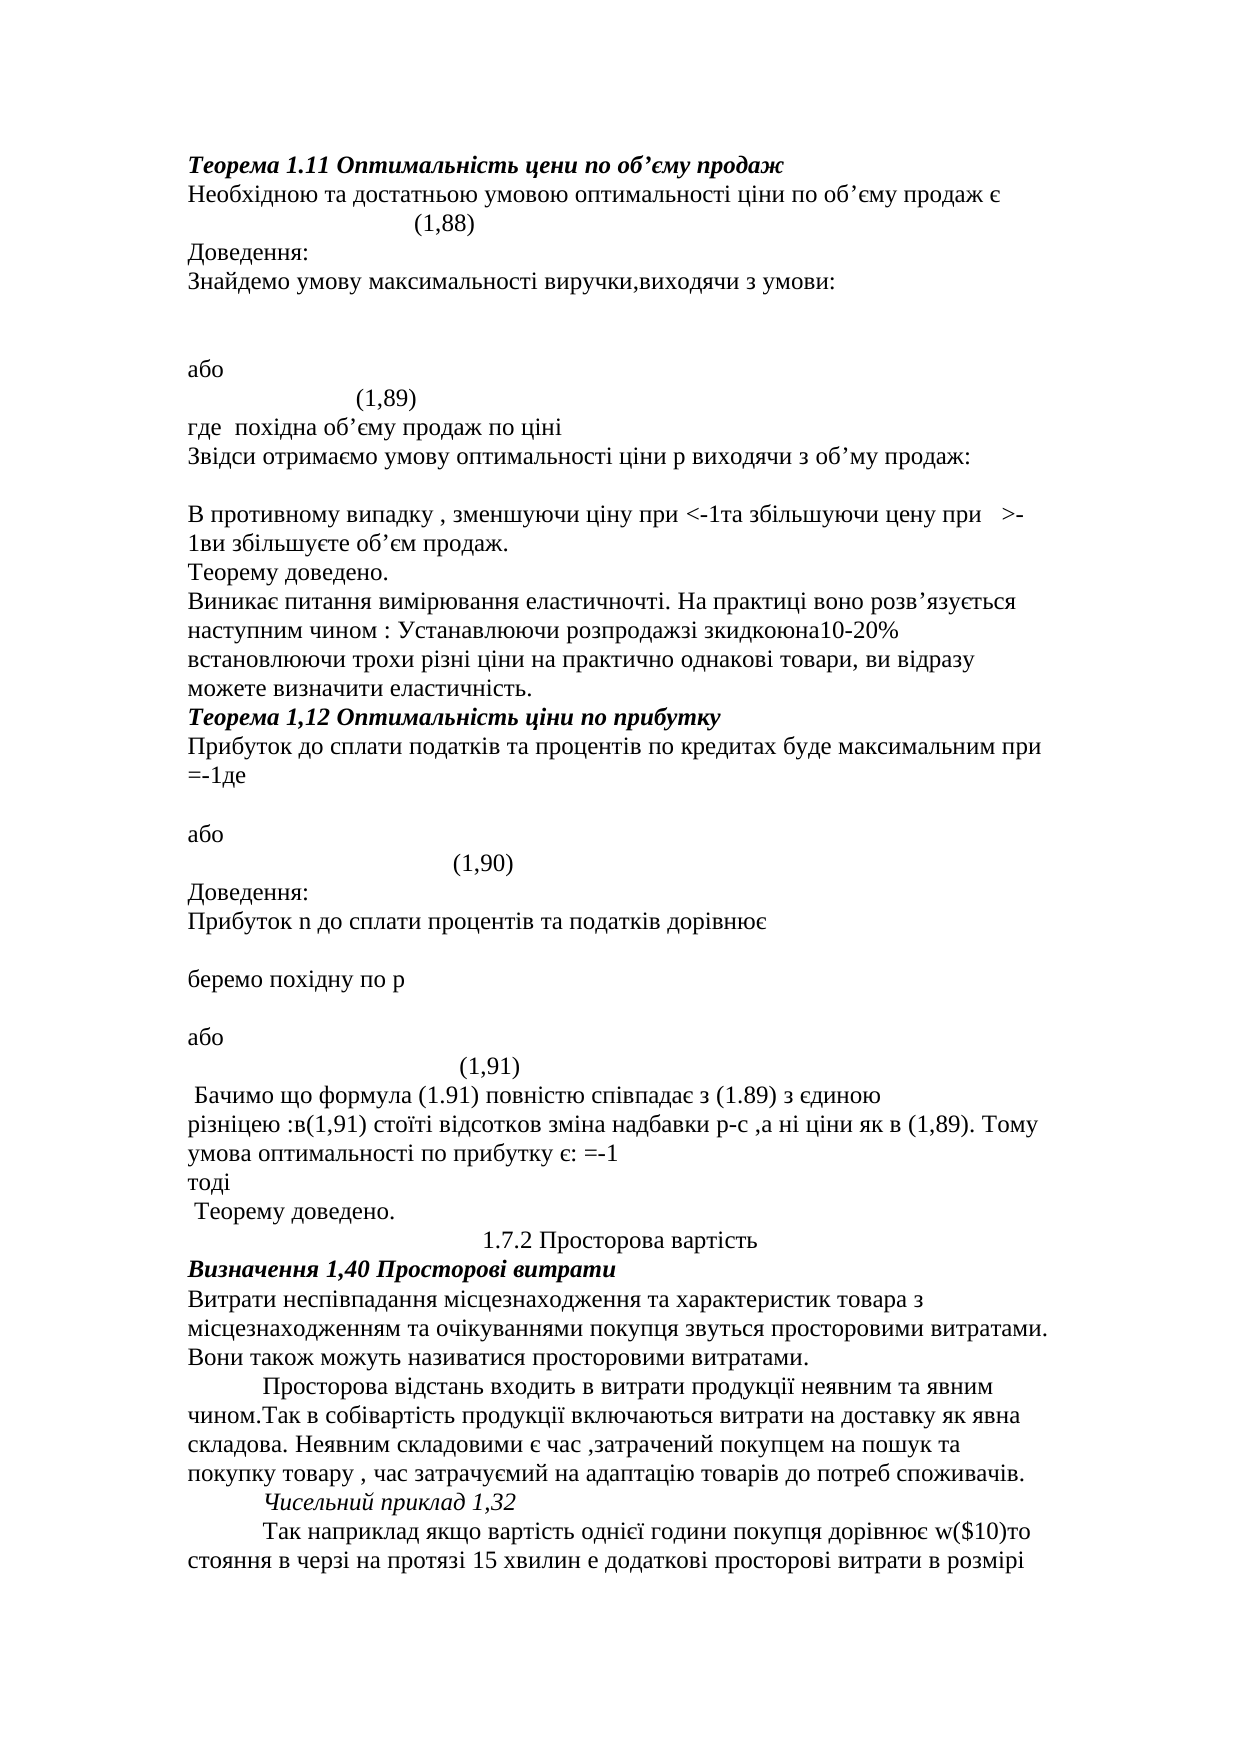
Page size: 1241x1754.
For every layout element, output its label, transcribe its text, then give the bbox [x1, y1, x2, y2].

text беремо похідну по р [187, 964, 1053, 993]
text або [187, 353, 1053, 382]
text где похідна об’єму продаж по ціні [187, 412, 1053, 441]
text Виникає питання вимірювання еластичночті. На практиці воно розв’язується наступним чином : Устанавлюючи розпродажзі зкидкоюна10-20% встановлюючи трохи різні ціни на практично однакові товари, ви відразу можете визначити еластичність. [187, 586, 1053, 702]
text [187, 1516, 1053, 1574]
text Прибуток n до сплати процентів та податків дорівнює [187, 906, 1053, 935]
text В противному випадку , зменшуючи ціну при <-1та збільшуючи цену при >-1ви збільшуєте об’єм продаж. [187, 499, 1053, 557]
text Витрати неспівпадання місцезнаходження та характеристик товара з місцезнаходженням та очікуваннями покупця звуться просторовими витратами. Вони також можуть називатися просторовими витратами. [187, 1283, 1053, 1371]
text Необхідною та достатньою умовою оптимальності ціни по об’єму продаж є [187, 179, 1053, 208]
text Звідси отримаємо умову оптимальності ціни р виходячи з об’му продаж: [187, 441, 1053, 470]
text тоді [187, 1167, 1053, 1196]
text Доведення: [187, 877, 1053, 906]
text Теорему доведено. [187, 1196, 1053, 1225]
text Знайдемо умову максимальності виручки,виходячи з умови: [187, 266, 1053, 295]
text (1,88) [187, 208, 1053, 237]
text Теорему доведено. [187, 557, 1053, 586]
text або [187, 818, 1053, 847]
text Чисельний приклад 1,32 [187, 1487, 1053, 1516]
text (1,91) [187, 1051, 1053, 1080]
text Теорема 1.11 Оптимальність цени по об’єму продаж [187, 150, 1053, 179]
text Визначення 1,40 Просторові витрати [187, 1254, 1053, 1283]
text Доведення: [187, 237, 1053, 266]
text (1,89) [187, 382, 1053, 412]
text Бачимо що формула (1.91) повністю співпадає з (1.89) з єдиною різніцею :в(1,91) стоїті відсотков зміна надбавки р-с ,а ні ціни як в (1,89). Тому умова оптимальності по прибутку є: =-1 [187, 1080, 1053, 1167]
text або [187, 1022, 1053, 1051]
text 1.7.2 Просторова вартість [187, 1225, 1053, 1254]
text Теорема 1,12 Оптимальність ціни по прибутку [187, 702, 1053, 731]
text (1,90) [187, 847, 1053, 877]
text Просторова відстань входить в витрати продукції неявним та явним чином.Так в собівартість продукції включаються витрати на доставку як явна складова. Неявним складовими є час ,затрачений покупцем на пошук та покупку товару , час затрачуємий на адаптацію товарів до потреб споживачів. [187, 1371, 1053, 1487]
text Прибуток до сплати податків та процентів по кредитах буде максимальним при =-1де [187, 731, 1053, 789]
